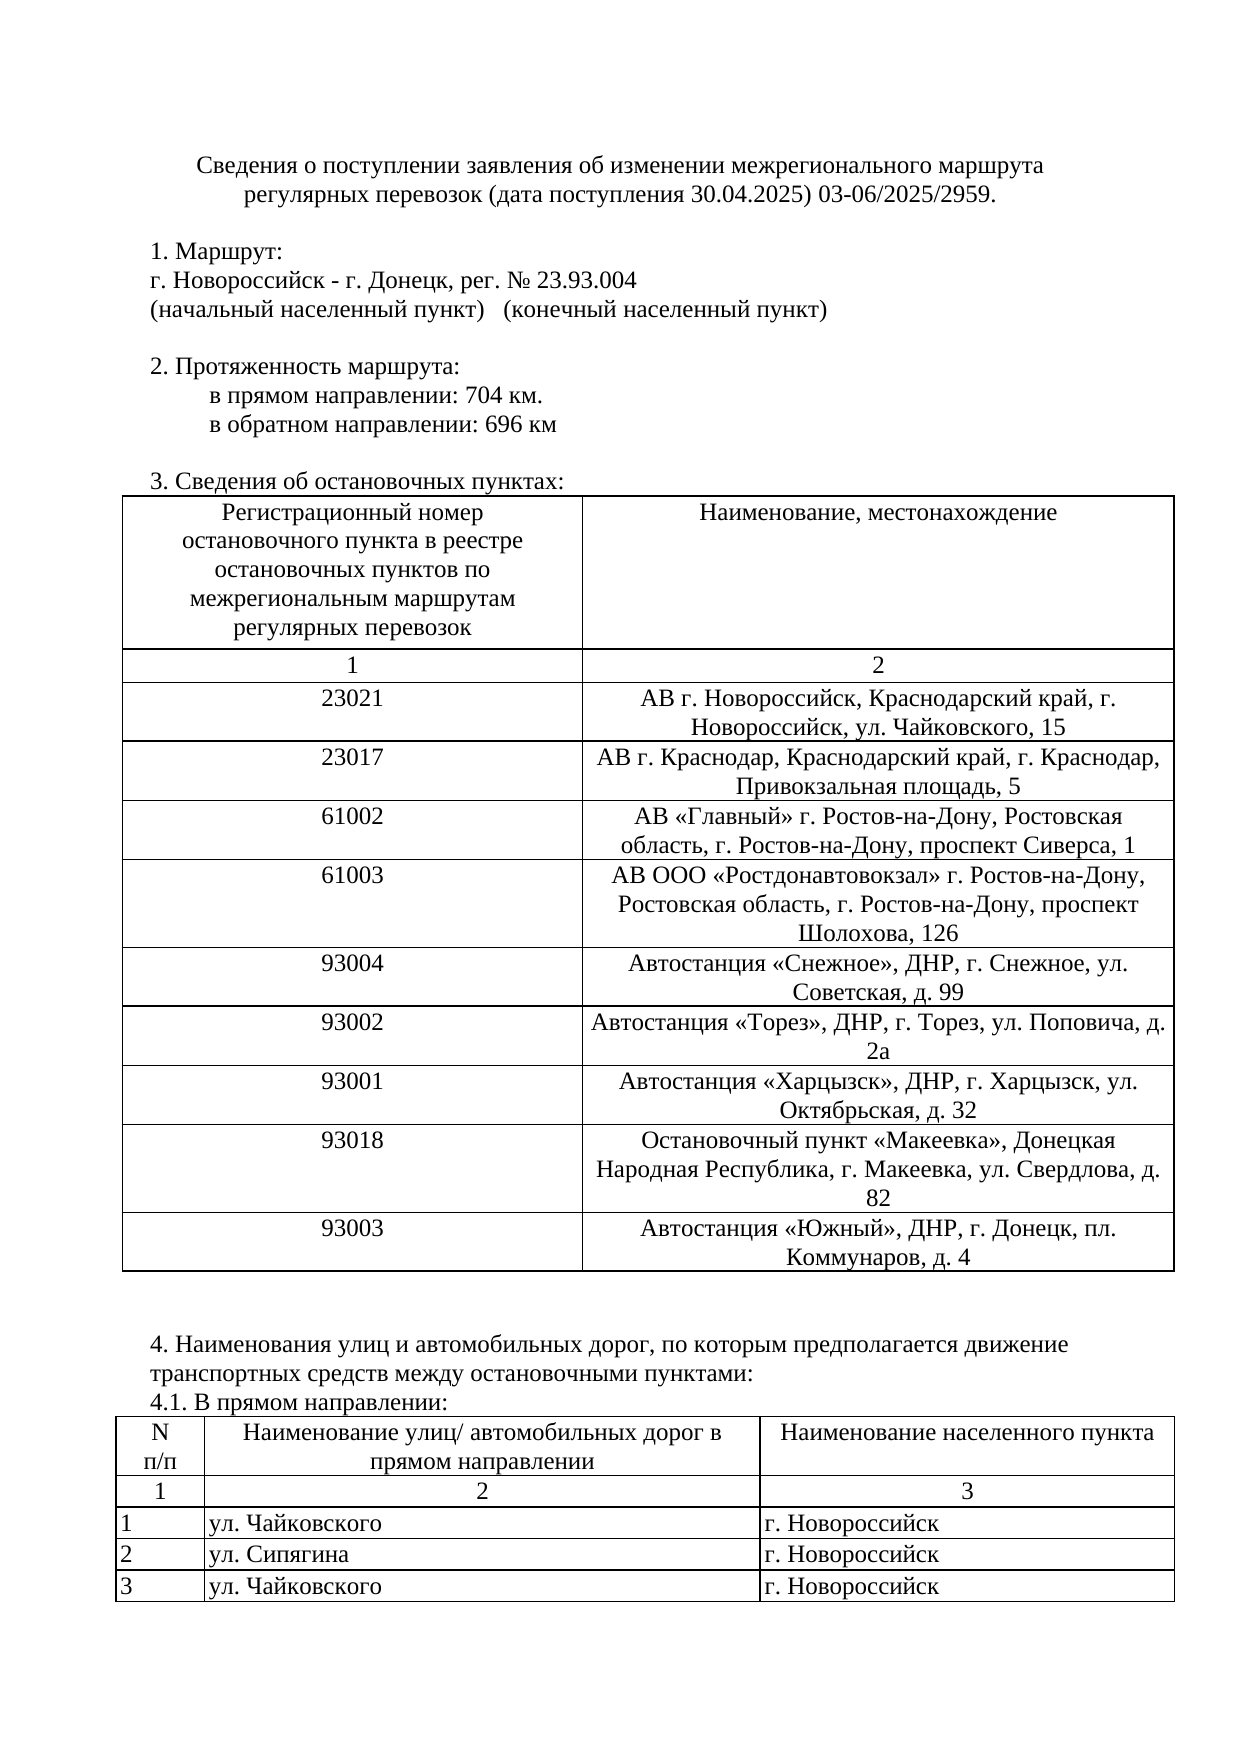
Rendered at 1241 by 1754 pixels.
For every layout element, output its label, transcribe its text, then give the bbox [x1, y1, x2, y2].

text (начальный населенный пункт) (конечный населенный пункт) [150, 294, 1090, 322]
table_cell Автостанция «Южный», ДНР, г. Донецк, пл. Коммунаров, д. 4 [583, 1213, 1173, 1270]
table_cell 61003 [123, 860, 582, 946]
text 1. Маршрут: [150, 236, 1090, 265]
table_cell 93004 [123, 948, 582, 1005]
table_cell 61002 [123, 801, 582, 858]
table_cell 93002 [123, 1007, 582, 1064]
table_cell АВ «Главный» г. Ростов-на-Дону, Ростовская область, г. Ростов-на-Дону, проспект Сиверса, 1 [583, 801, 1173, 858]
table_header Наименование населенного пункта [761, 1417, 1174, 1475]
table_header Регистрационный номер остановочного пункта в реестре остановочных пунктов по межрегиональным маршрутам регулярных перевозок [123, 497, 582, 648]
table_cell ул. Сипягина [205, 1539, 759, 1569]
table_cell 23017 [123, 742, 582, 799]
table_cell 2 [117, 1539, 204, 1569]
table_cell 23021 [123, 683, 582, 740]
text 4.1. В прямом направлении: [150, 1387, 1090, 1416]
table_cell г. Новороссийск [761, 1539, 1174, 1569]
table_cell г. Новороссийск [761, 1508, 1174, 1538]
table_cell Остановочный пункт «Макеевка», Донецкая Народная Республика, г. Макеевка, ул. Свердлова, д. 82 [583, 1125, 1173, 1211]
table_cell 3 [761, 1476, 1174, 1506]
table_cell 1 [123, 650, 582, 681]
table_cell 93003 [123, 1213, 582, 1270]
table_cell ул. Чайковского [205, 1508, 759, 1538]
text 2. Протяженность маршрута: [150, 351, 1090, 380]
text в обратном направлении: 696 км [150, 409, 1090, 437]
table_cell 2 [583, 650, 1173, 681]
table_cell 93018 [123, 1125, 582, 1211]
text в прямом направлении: 704 км. [150, 380, 1090, 409]
table_header Наименование улиц/ автомобильных дорог в прямом направлении [205, 1417, 759, 1475]
table_cell ул. Чайковского [205, 1571, 759, 1601]
table_cell Автостанция «Торез», ДНР, г. Торез, ул. Поповича, д. 2а [583, 1007, 1173, 1064]
table_cell АВ ООО «Ростдонавтовокзал» г. Ростов-на-Дону, Ростовская область, г. Ростов-на-Дону, проспект Шолохова, 126 [583, 860, 1173, 946]
table_cell г. Новороссийск [761, 1571, 1174, 1601]
text г. Новороссийск - г. Донецк, рег. № 23.93.004 [150, 265, 1090, 294]
text 3. Сведения об остановочных пунктах: [150, 466, 1090, 495]
table_cell 2 [205, 1476, 759, 1506]
table_cell АВ г. Краснодар, Краснодарский край, г. Краснодар, Привокзальная площадь, 5 [583, 742, 1173, 799]
table_header Наименование, местонахождение [583, 497, 1173, 648]
table_cell АВ г. Новороссийск, Краснодарский край, г. Новороссийск, ул. Чайковского, 15 [583, 683, 1173, 740]
table_cell 93001 [123, 1066, 582, 1123]
text 4. Наименования улиц и автомобильных дорог, по которым предполагается движение транспортных средств между остановочными пунктами: [150, 1329, 1090, 1387]
table_header N п/п [117, 1417, 204, 1475]
table_cell Автостанция «Харцызск», ДНР, г. Харцызск, ул. Октябрьская, д. 32 [583, 1066, 1173, 1123]
table_cell 1 [117, 1508, 204, 1538]
table_cell Автостанция «Снежное», ДНР, г. Снежное, ул. Советская, д. 99 [583, 948, 1173, 1005]
table_cell 1 [117, 1476, 204, 1506]
table_cell 3 [117, 1571, 204, 1601]
text Сведения о поступлении заявления об изменении межрегионального маршрута регулярных перевозок (дата поступления 30.04.2025) 03-06/2025/2959. [150, 150, 1090, 207]
